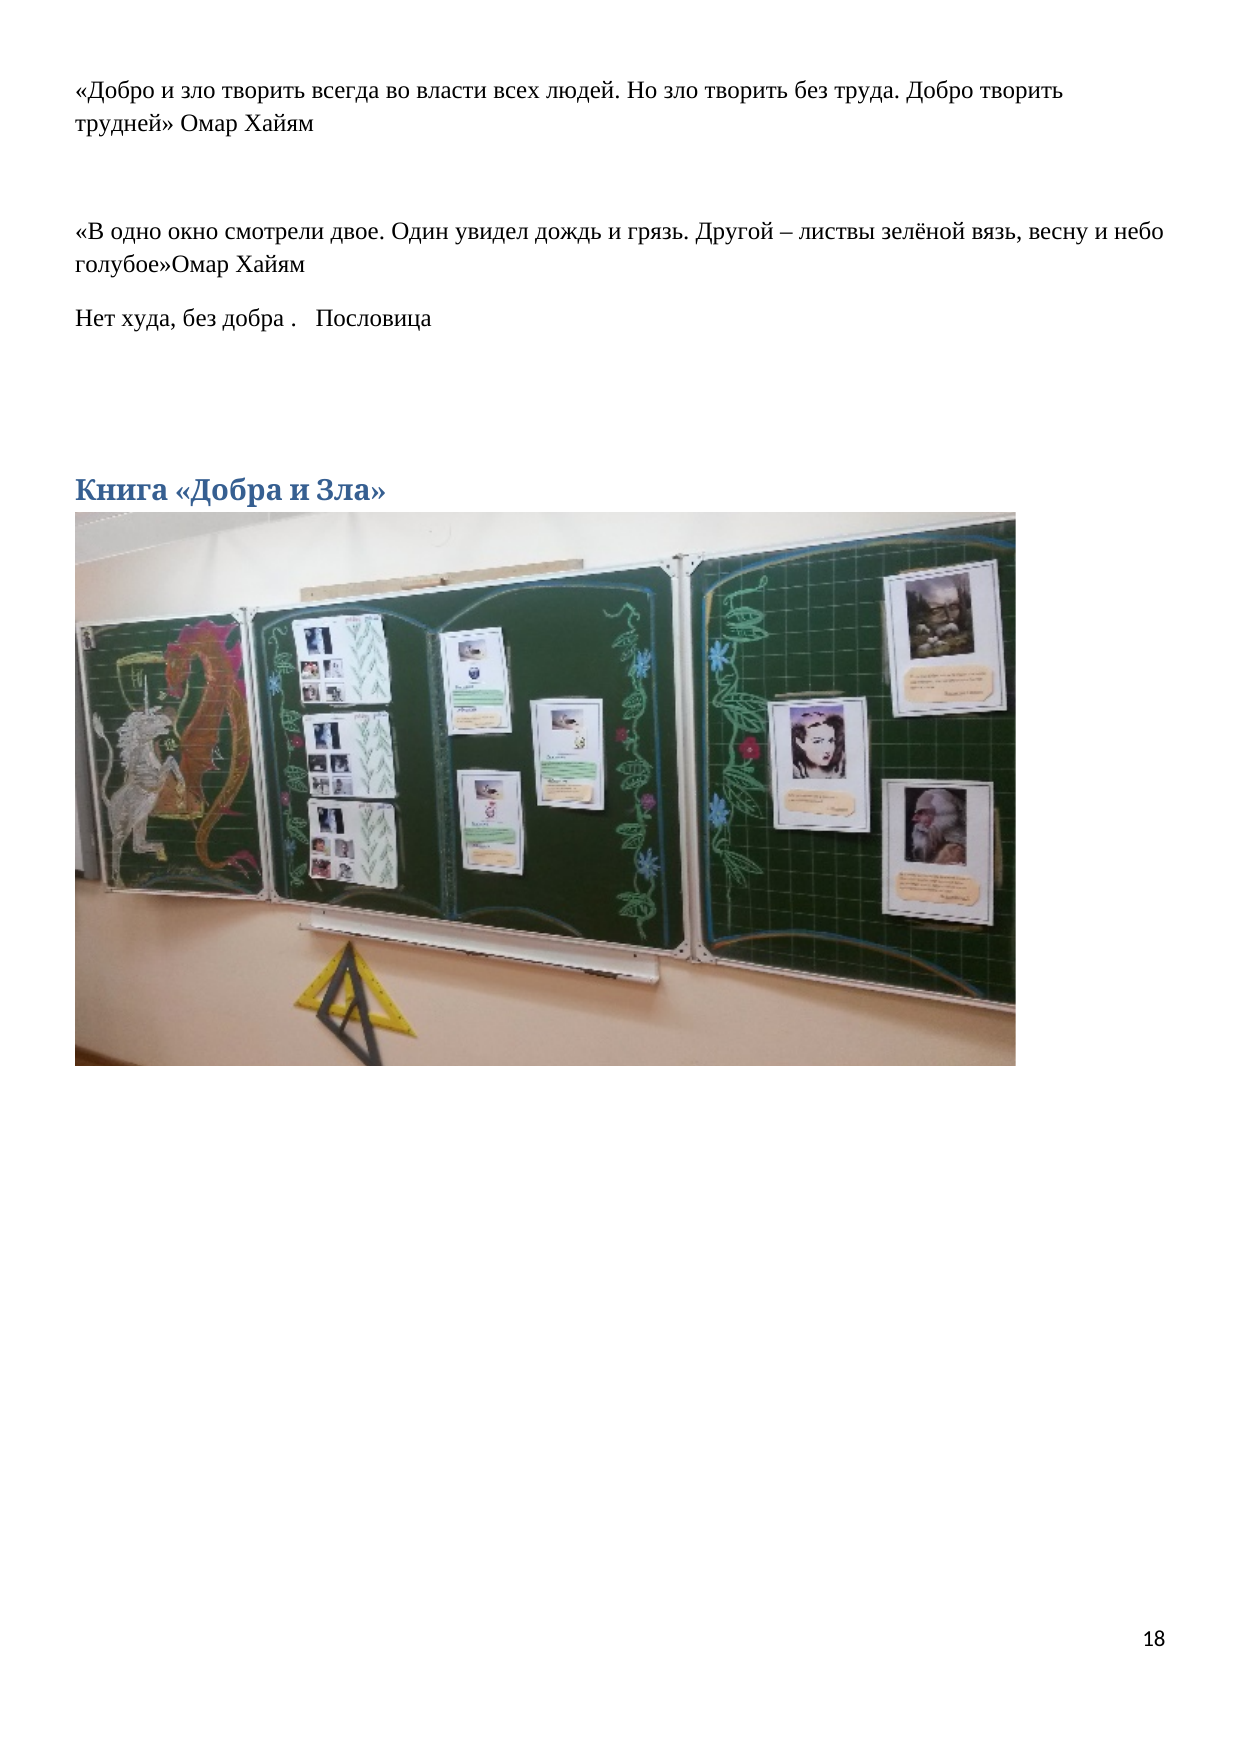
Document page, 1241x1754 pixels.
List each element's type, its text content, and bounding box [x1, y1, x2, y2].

picture [75, 512, 1016, 1066]
subtitle Книга «Добра и Зла» [75, 474, 1165, 508]
text «В одно окно смотрели двое. Один увидел дождь и грязь. Другой – листвы зелёной вязь, весну и небо голубое»Омар Хайям [75, 216, 1165, 277]
text Нет худа, без добра . Пословица [75, 303, 1165, 331]
text «Добро и зло творить всегда во власти всех людей. Но зло творить без труда. Добро творить трудней» Омар Хайям [75, 75, 1165, 137]
